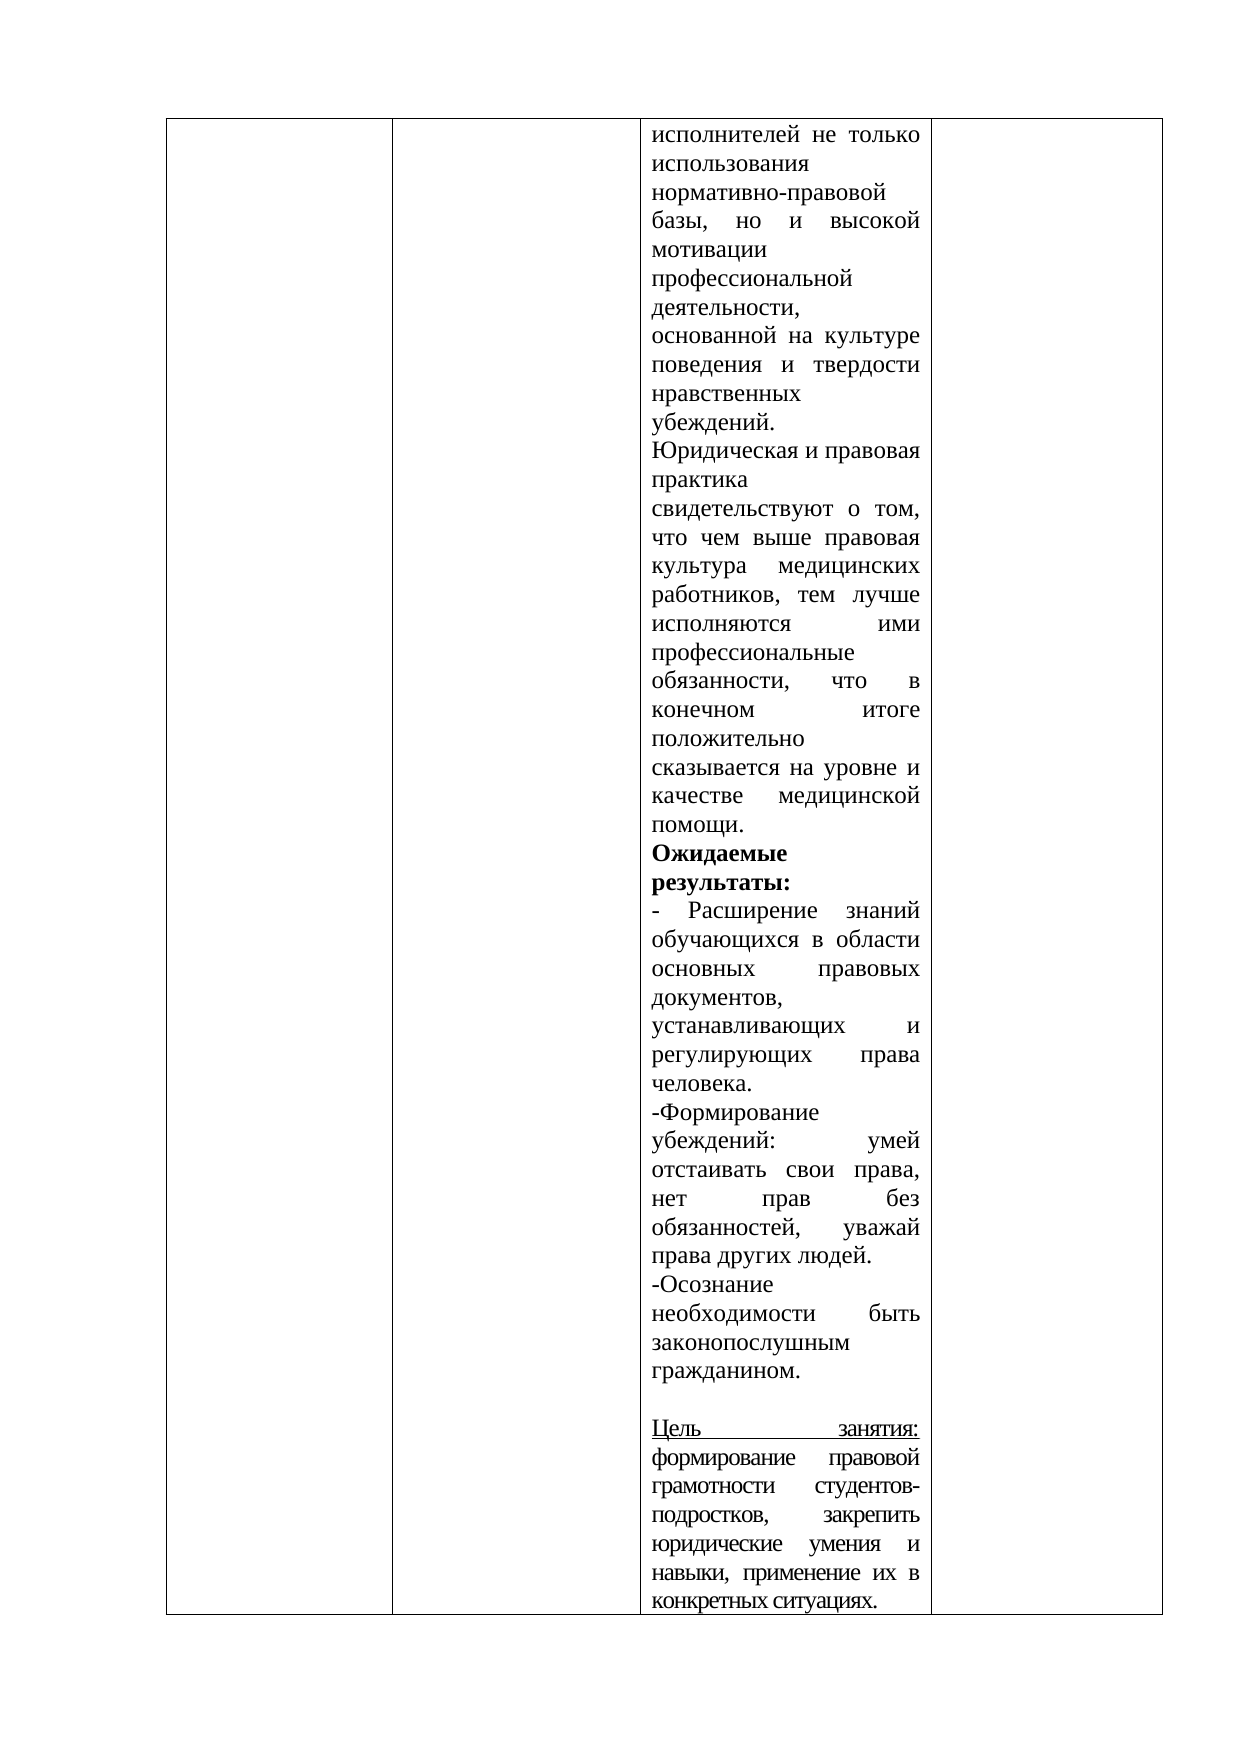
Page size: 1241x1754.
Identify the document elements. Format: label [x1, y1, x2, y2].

table_cell [167, 119, 392, 1614]
table_cell [393, 119, 640, 1614]
table_cell [932, 119, 1162, 1614]
table_cell [641, 119, 931, 1614]
